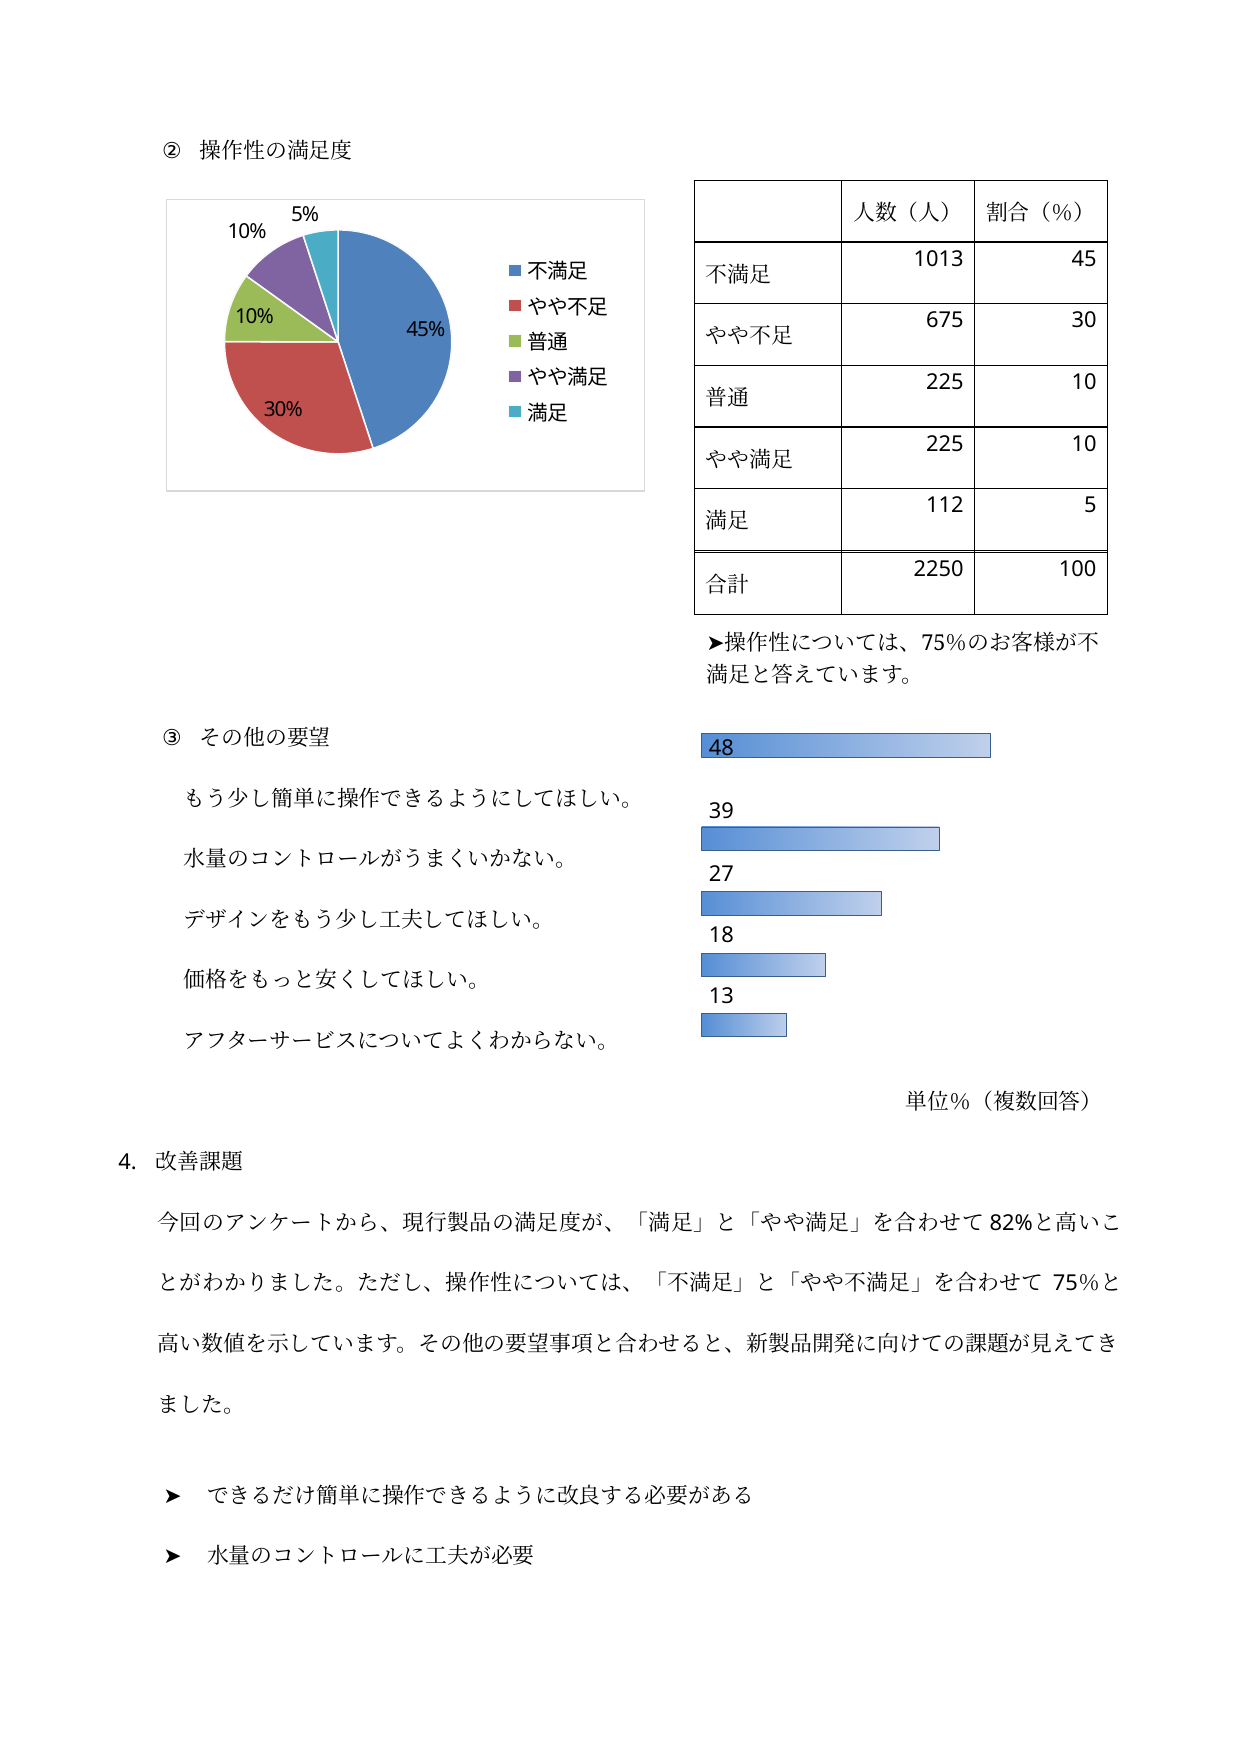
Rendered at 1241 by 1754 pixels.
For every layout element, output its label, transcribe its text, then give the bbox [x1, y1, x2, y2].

table_header 割合（％） [975, 181, 1107, 241]
table_header 人数（人） [842, 181, 974, 241]
text アフターサービスについてよくわからない。 [184, 1009, 1122, 1069]
list その他の要望 [162, 706, 1122, 766]
table_cell 不満足 [695, 243, 841, 303]
list できるだけ簡単に操作できるように改良する必要がある [163, 1463, 1122, 1524]
list 改善課題 [118, 1130, 1122, 1191]
table_cell 45 [975, 243, 1107, 303]
table_cell 112 [842, 489, 974, 550]
text 今回のアンケートから、現行製品の満足度が、「満足」と「やや満足」を合わせて82%と高いことがわかりました。ただし、操作性については、「不満足」と「やや不満足」を合わせて75％と高い数値を示しています。その他の要望事項と合わせると、新製品開発に向けての課題が見えてきました。 [157, 1191, 1122, 1433]
table_cell 10 [975, 366, 1107, 426]
table_cell 675 [842, 304, 974, 365]
text もう少し簡単に操作できるようにしてほしい。 [184, 766, 1122, 827]
table_cell 2250 [842, 553, 974, 613]
table_cell 30 [975, 304, 1107, 365]
table_cell 100 [975, 553, 1107, 613]
list 水量のコントロールに工夫が必要 [163, 1524, 1122, 1584]
table_header [695, 181, 841, 241]
table_cell やや不足 [695, 304, 841, 365]
table_cell 225 [842, 366, 974, 426]
text 単位％（複数回答） [818, 1069, 1122, 1130]
table_cell 合計 [695, 553, 841, 613]
list 操作性の満足度 [162, 119, 1122, 180]
text 価格をもっと安くしてほしい。 [184, 948, 1122, 1009]
table_cell 5 [975, 489, 1107, 550]
table_cell 普通 [695, 366, 841, 426]
text 水量のコントロールがうまくいかない。 [184, 827, 1122, 887]
table_cell 10 [975, 428, 1107, 488]
table_cell 225 [842, 428, 974, 488]
table_cell 満足 [695, 489, 841, 550]
table_cell 1013 [842, 243, 974, 303]
text デザインをもう少し工夫してほしい。 [184, 887, 1122, 948]
table_cell やや満足 [695, 428, 841, 488]
